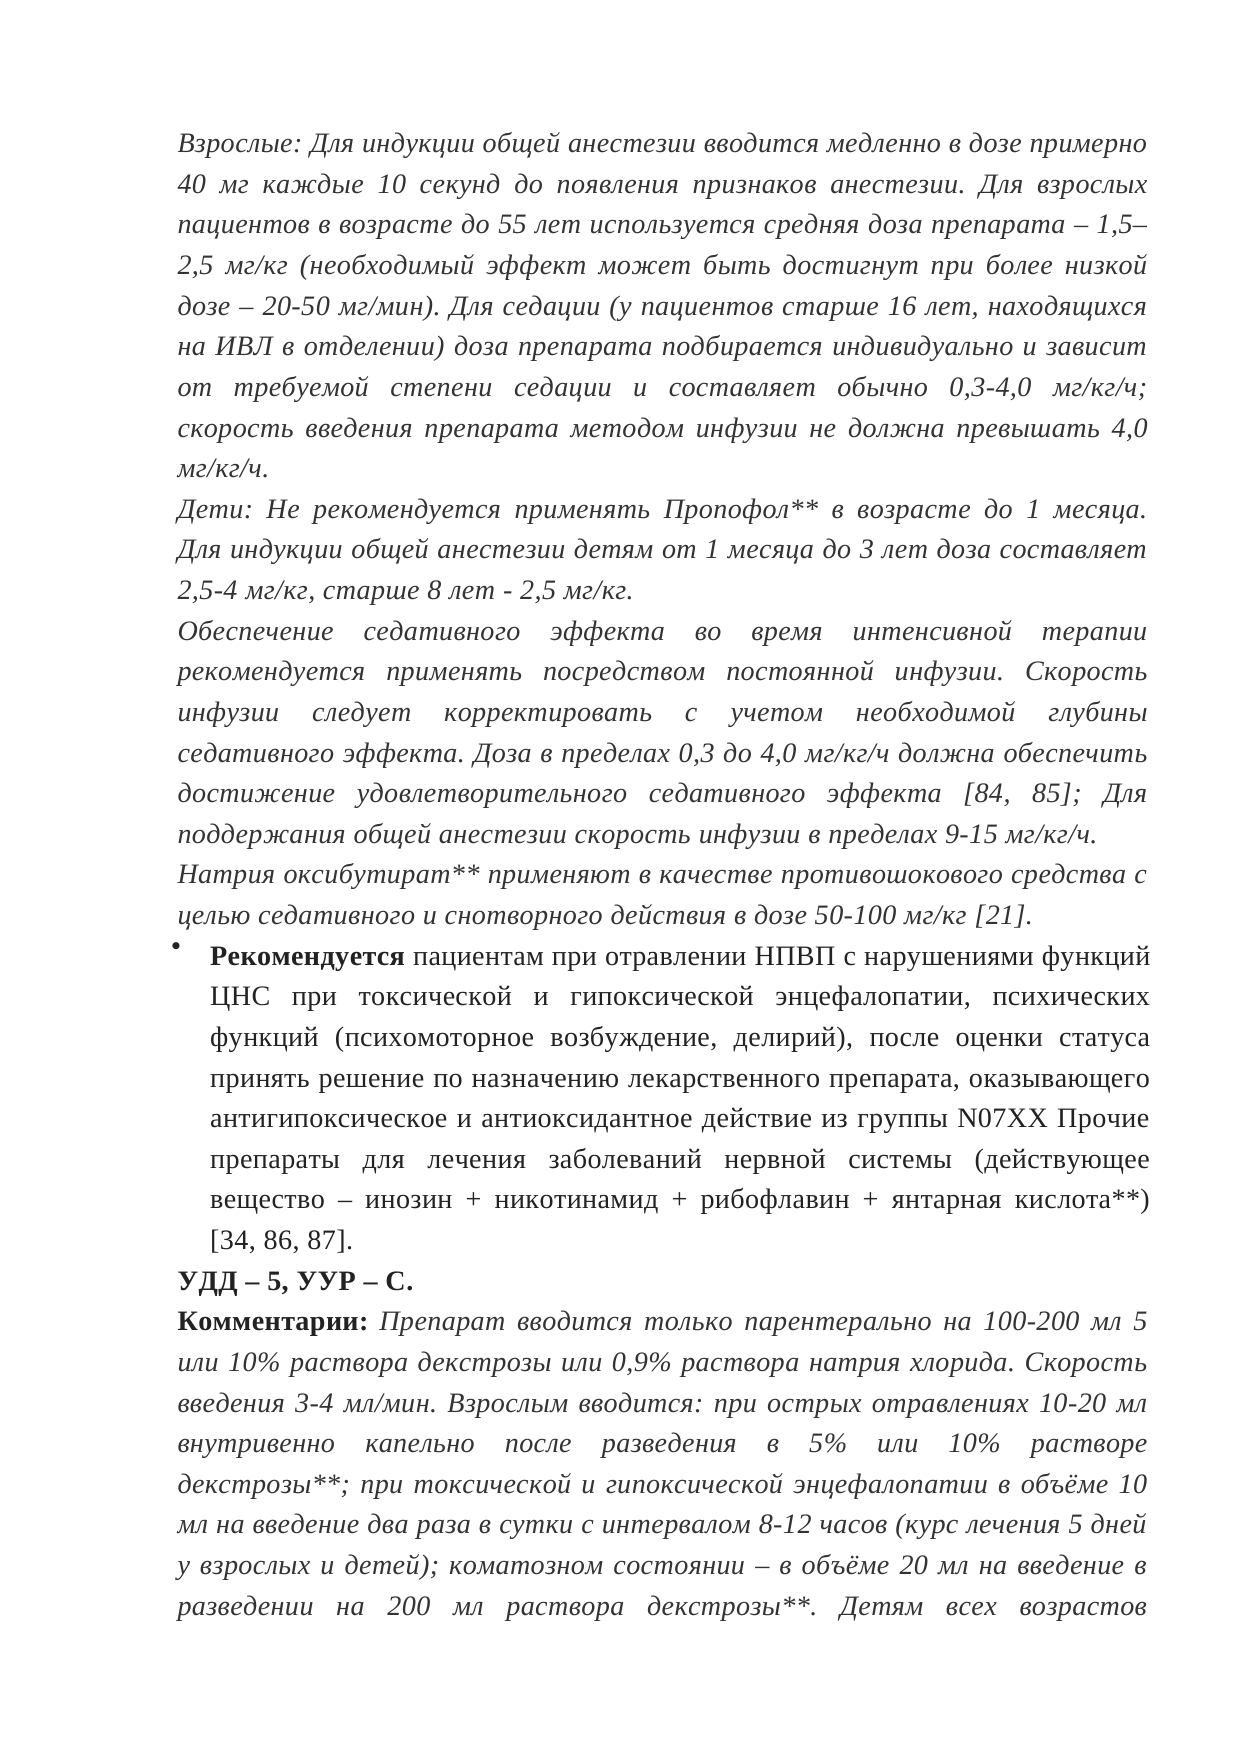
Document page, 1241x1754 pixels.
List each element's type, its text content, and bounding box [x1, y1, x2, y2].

list Рекомендуется пациентам при отравлении НПВП с нарушениями функций ЦНС при токсической и гипоксической энцефалопатии, психических функций (психомоторное возбуждение, делирий), после оценки статуса принять решение по назначению лекарственного препарата, оказывающего антигипоксическое и антиоксидантное действие из группы N07XX Прочие препараты для лечения заболеваний нервной системы (действующее вещество – инозин + никотинамид + рибофлавин + янтарная кислота**) [34, 86, 87]. [172, 931, 1152, 1256]
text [177, 1296, 1152, 1621]
text УДД – 5, УУР – С. [177, 1256, 1152, 1296]
text Взрослые: Для индукции общей анестезии вводится медленно в дозе примерно 40 мг каждые 10 секунд до появления признаков анестезии. Для взрослых пациентов в возрасте до 55 лет используется средняя доза препарата – 1,5–2,5 мг/кг (необходимый эффект может быть достигнут при более низкой дозе – 20-50 мг/мин). Для седации (у пациентов старше 16 лет, находящихся на ИВЛ в отделении) доза препарата подбирается индивидуально и зависит от требуемой степени седации и составляет обычно 0,3-4,0 мг/кг/ч; скорость введения препарата методом инфузии не должна превышать 4,0 мг/кг/ч. [177, 118, 1152, 484]
text Дети: Не рекомендуется применять Пропофол** в возрасте до 1 месяца. Для индукции общей анестезии детям от 1 месяца до 3 лет доза составляет 2,5-4 мг/кг, старше 8 лет - 2,5 мг/кг. [177, 484, 1152, 606]
text Обеспечение седативного эффекта во время интенсивной терапии рекомендуется применять посредством постоянной инфузии. Скорость инфузии следует корректировать с учетом необходимой глубины седативного эффекта. Доза в пределах 0,3 до 4,0 мг/кг/ч должна обеспечить достижение удовлетворительного седативного эффекта [84, 85]; Для поддержания общей анестезии скорость инфузии в пределах 9-15 мг/кг/ч. [177, 606, 1152, 849]
text Натрия оксибутират** применяют в качестве противошокового средства с целью седативного и снотворного действия в дозе 50-100 мг/кг [21]. [177, 849, 1152, 931]
